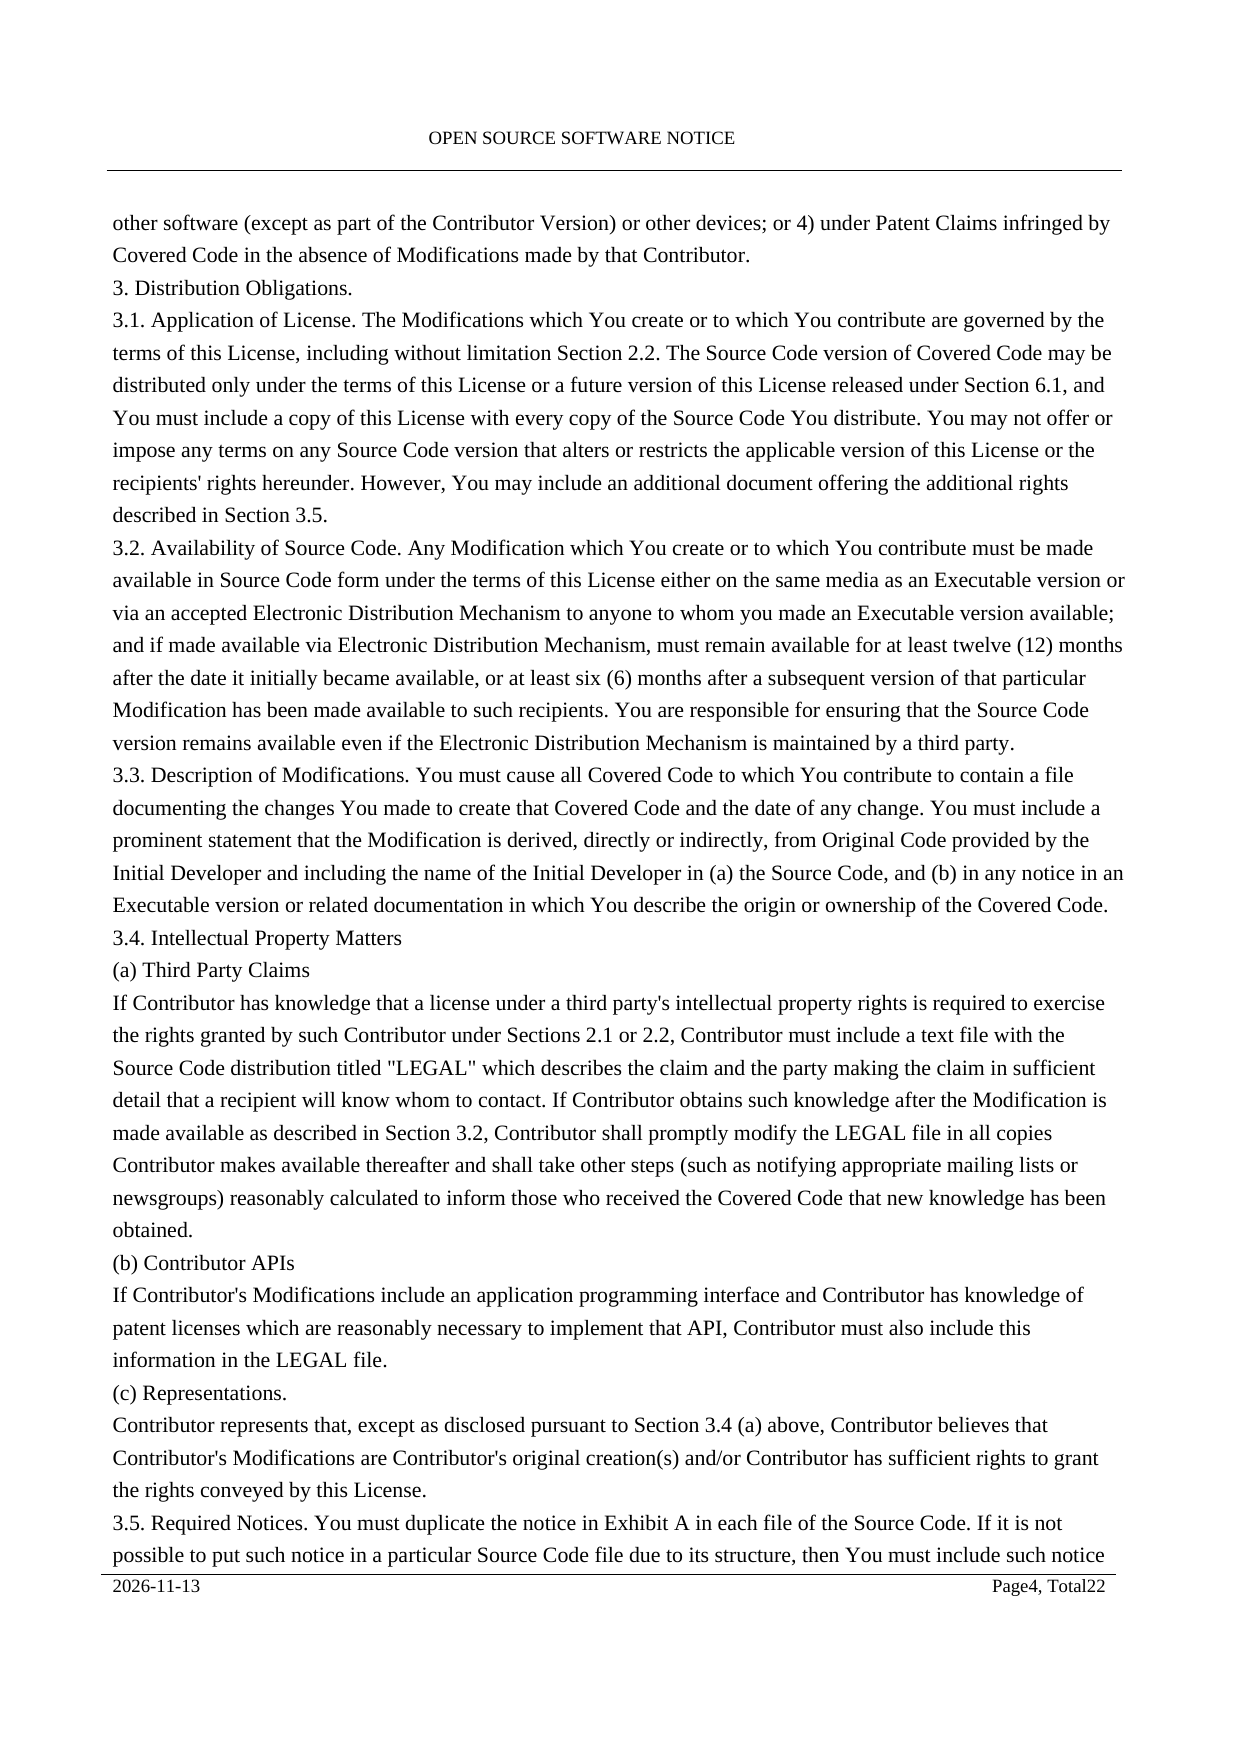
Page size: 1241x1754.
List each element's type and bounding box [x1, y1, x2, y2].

text [112, 206, 1128, 1571]
